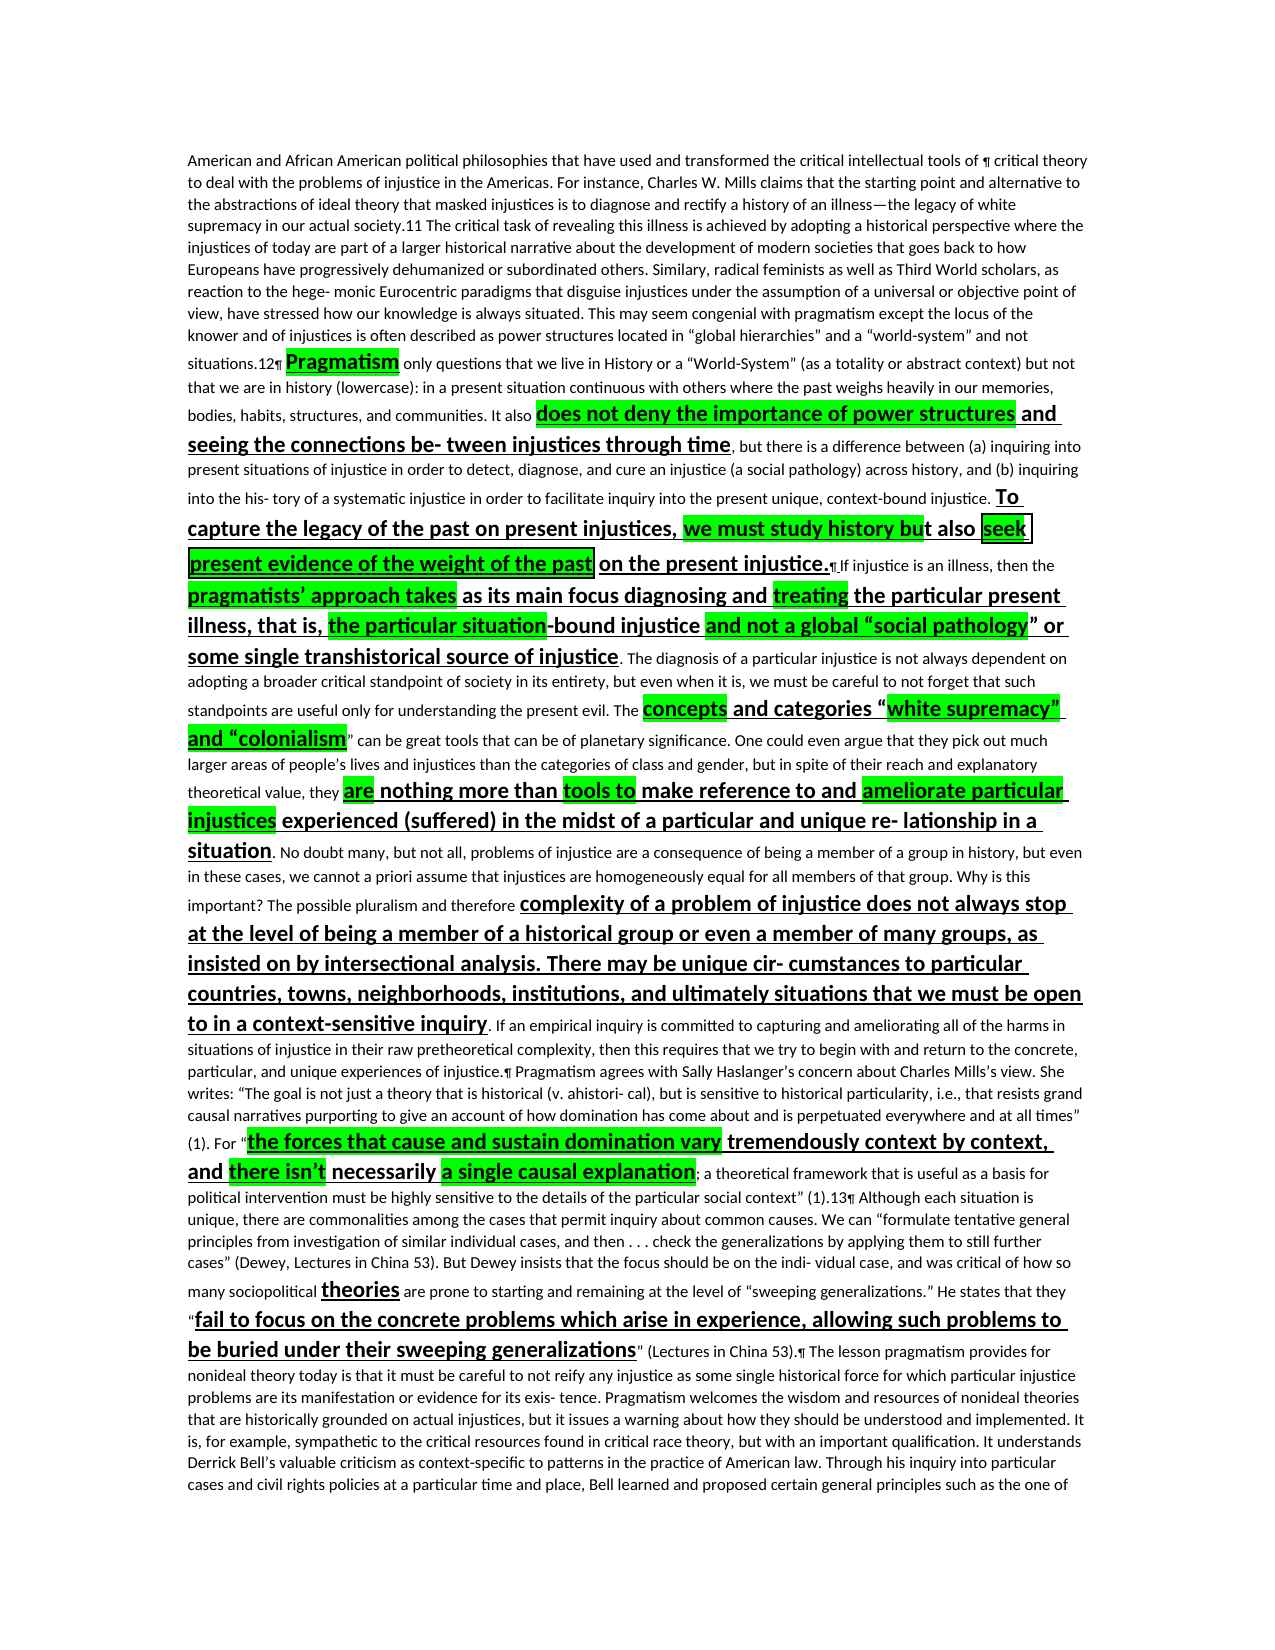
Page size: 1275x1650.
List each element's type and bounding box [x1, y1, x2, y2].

text [187, 150, 1087, 1495]
